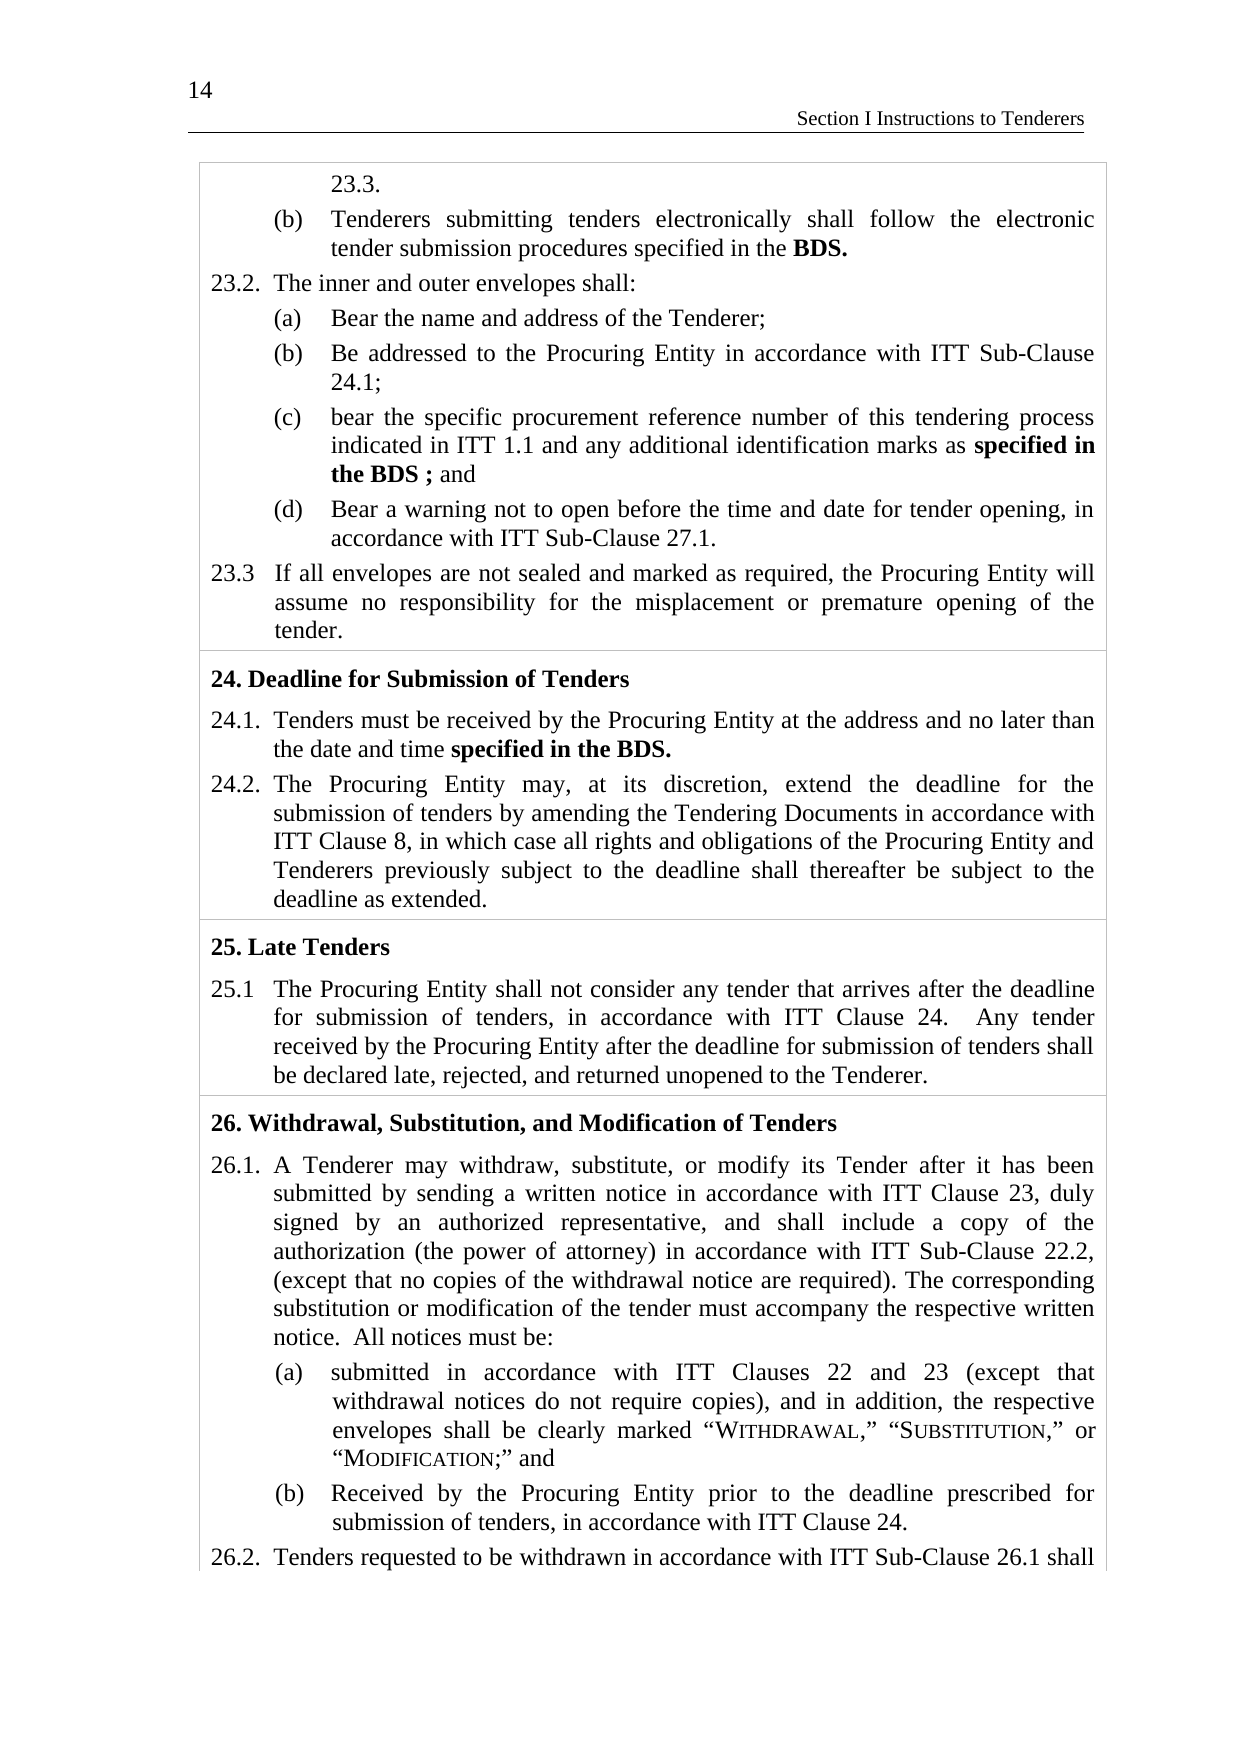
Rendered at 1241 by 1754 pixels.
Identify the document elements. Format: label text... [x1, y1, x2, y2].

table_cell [200, 163, 1106, 650]
table_cell Late Tenders The Procuring Entity shall not consider any tender that arrives after the deadline for submission of tenders, in accordance with ITT Clause 24. Any tender received by the Procuring Entity after the deadline for submission of tenders shall be declared late, rejected, and returned unopened to the Tenderer. [200, 920, 1106, 1095]
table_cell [200, 1096, 1106, 1571]
table_cell Deadline for Submission of Tenders Tenders must be received by the Procuring Entity at the address and no later than the date and time specified in the BDS. The Procuring Entity may, at its discretion, extend the deadline for the submission of tenders by amending the Tendering Documents in accordance with ITT Clause 8, in which case all rights and obligations of the Procuring Entity and Tenderers previously subject to the deadline shall thereafter be subject to the deadline as extended. [200, 651, 1106, 919]
